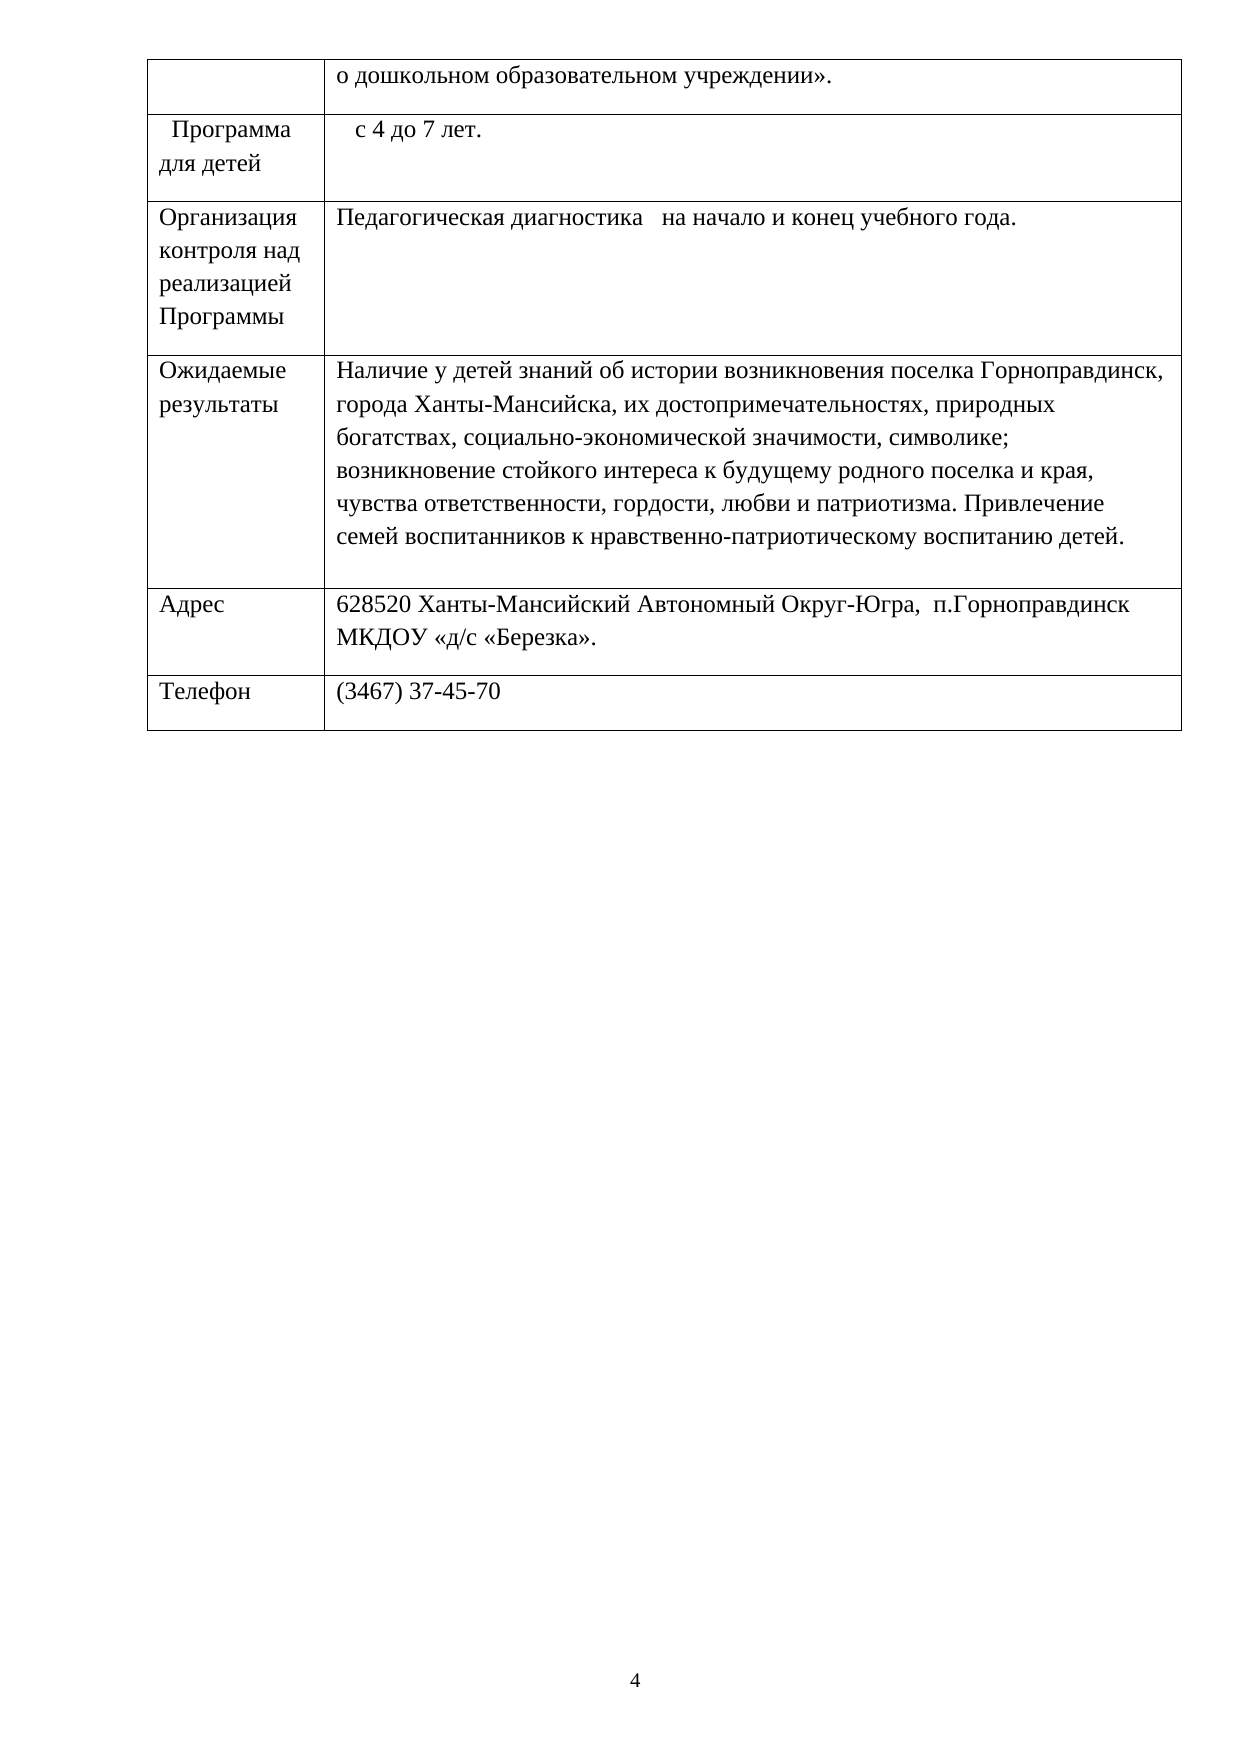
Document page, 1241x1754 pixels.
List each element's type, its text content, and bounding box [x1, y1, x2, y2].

table_cell Телефон [148, 676, 324, 730]
table_cell Педагогическая диагностика на начало и конец учебного года. [325, 202, 1181, 354]
table_cell Наличие у детей знаний об истории возникновения поселка Горноправдинск, города Ханты-Мансийска, их достопримечательностях, природных богатствах, социально-экономической значимости, символике; возникновение стойкого интереса к будущему родного поселка и края, чувства ответственности, гордости, любви и патриотизма. Привлечение семей воспитанников к нравственно-патриотическому воспитанию детей. [325, 356, 1181, 588]
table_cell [325, 60, 1181, 113]
table_cell (3467) 37-45-70 [325, 676, 1181, 730]
table_cell с 4 до 7 лет. [325, 115, 1181, 201]
table_cell 628520 Ханты-Мансийский Автономный Округ-Югра, п.Горноправдинск МКДОУ «д/с «Березка». [325, 589, 1181, 675]
table_cell Ожидаемые результаты [148, 356, 324, 588]
table_cell Программа для детей [148, 115, 324, 201]
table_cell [148, 60, 324, 113]
table_cell Адрес [148, 589, 324, 675]
table_cell Организация контроля над реализацией Программы [148, 202, 324, 354]
